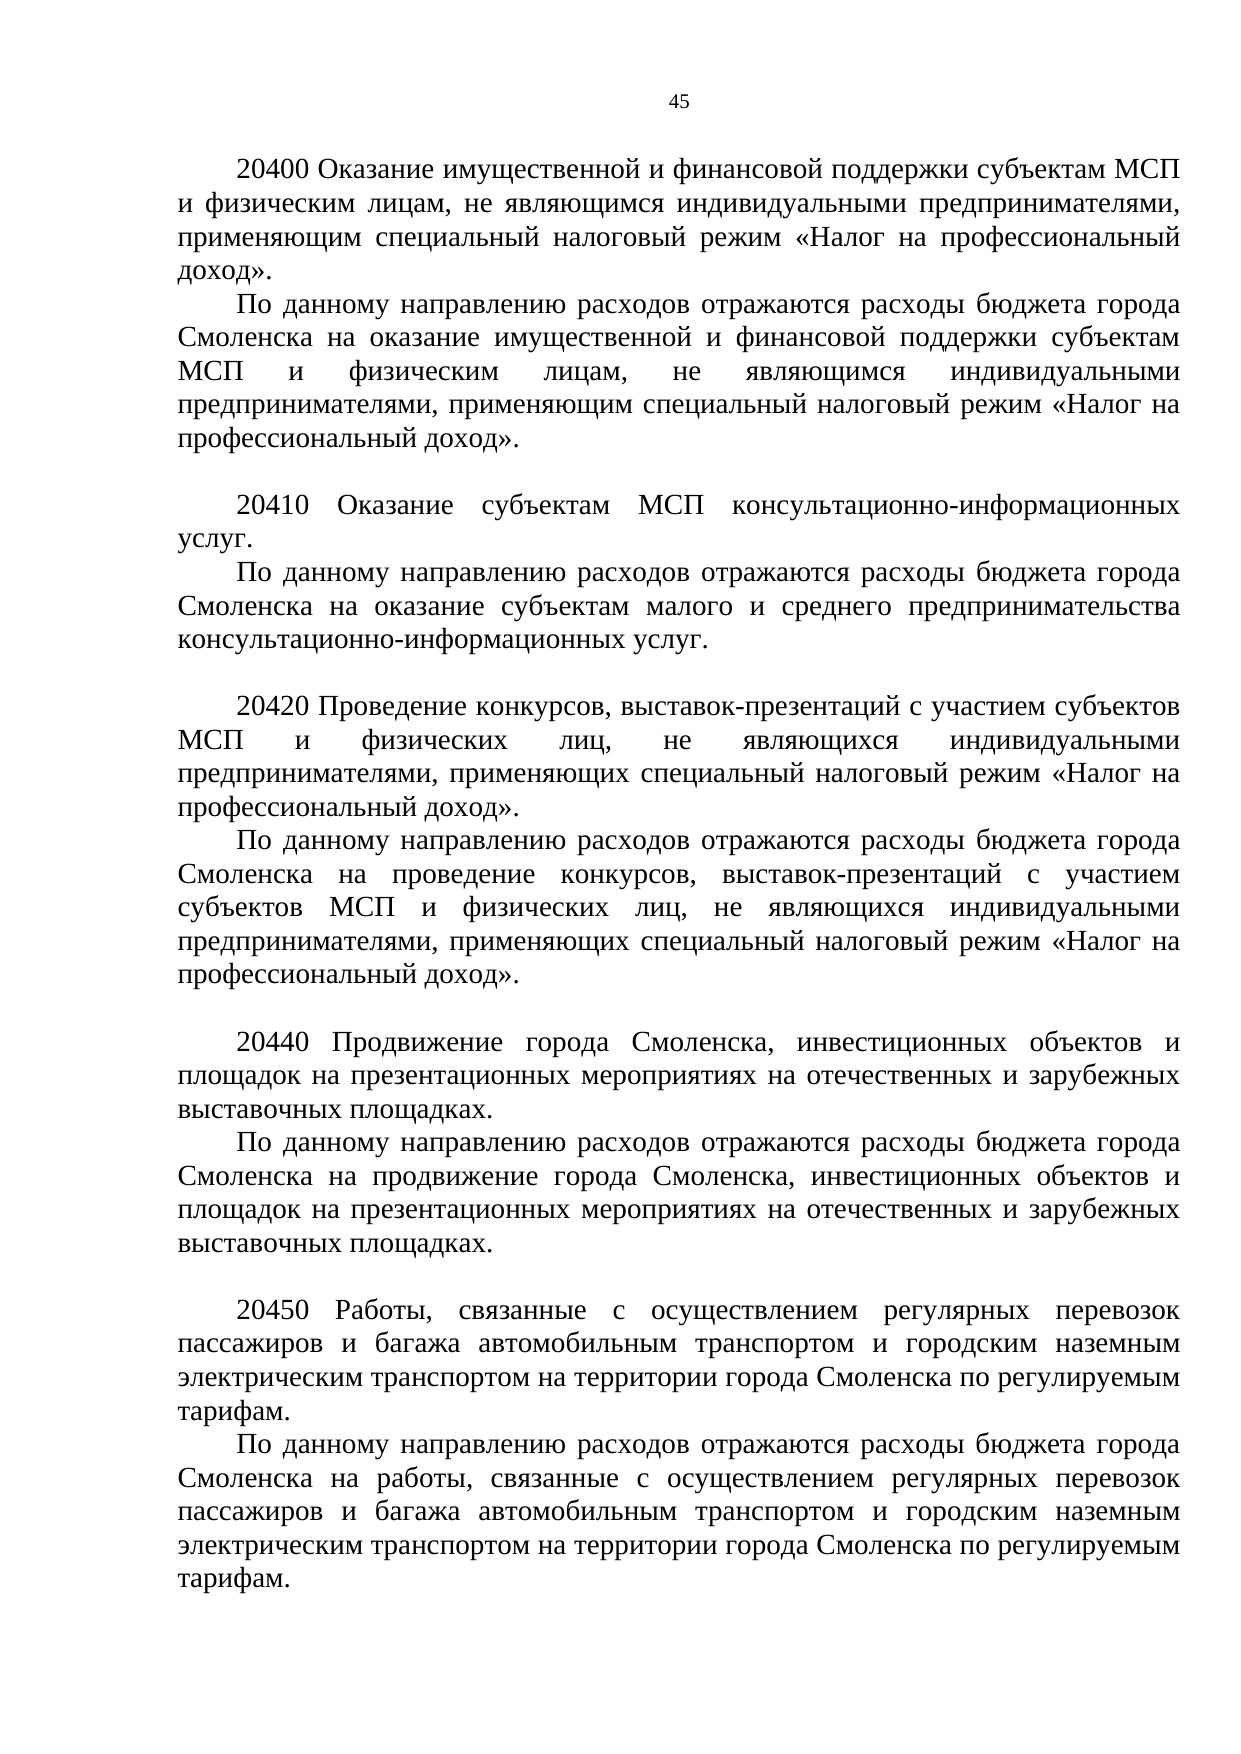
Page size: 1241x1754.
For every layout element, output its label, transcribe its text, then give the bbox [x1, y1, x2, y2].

text 20420 Проведение конкурсов, выставок-презентаций с участием субъектов МСП и физических лиц, не являющихся индивидуальными предпринимателями, применяющих специальный налоговый режим «Налог на профессиональный доход». [177, 688, 1181, 822]
text По данному направлению расходов отражаются расходы бюджета города Смоленска на работы, связанные с осуществлением регулярных перевозок пассажиров и багажа автомобильным транспортом и городским наземным электрическим транспортом на территории города Смоленска по регулируемым тарифам. [177, 1426, 1181, 1594]
text По данному направлению расходов отражаются расходы бюджета города Смоленска на оказание имущественной и финансовой поддержки субъектам МСП и физическим лицам, не являющимся индивидуальными предпринимателями, применяющим специальный налоговый режим «Налог на профессиональный доход». [177, 286, 1181, 453]
text По данному направлению расходов отражаются расходы бюджета города Смоленска на проведение конкурсов, выставок-презентаций с участием субъектов МСП и физических лиц, не являющихся индивидуальными предпринимателями, применяющих специальный налоговый режим «Налог на профессиональный доход». [177, 822, 1181, 990]
text 20440 Продвижение города Смоленска, инвестиционных объектов и площадок на презентационных мероприятиях на отечественных и зарубежных выставочных площадках. [177, 1024, 1181, 1124]
text По данному направлению расходов отражаются расходы бюджета города Смоленска на оказание субъектам малого и среднего предпринимательства консультационно-информационных услуг. [177, 554, 1181, 655]
text 20400 Оказание имущественной и финансовой поддержки субъектам МСП и физическим лицам, не являющимся индивидуальными предпринимателями, применяющим специальный налоговый режим «Налог на профессиональный доход». [177, 152, 1181, 286]
text По данному направлению расходов отражаются расходы бюджета города Смоленска на продвижение города Смоленска, инвестиционных объектов и площадок на презентационных мероприятиях на отечественных и зарубежных выставочных площадках. [177, 1124, 1181, 1258]
text 20450 Работы, связанные с осуществлением регулярных перевозок пассажиров и багажа автомобильным транспортом и городским наземным электрическим транспортом на территории города Смоленска по регулируемым тарифам. [177, 1292, 1181, 1426]
text 20410 Оказание субъектам МСП консультационно-информационных услуг. [177, 487, 1181, 554]
